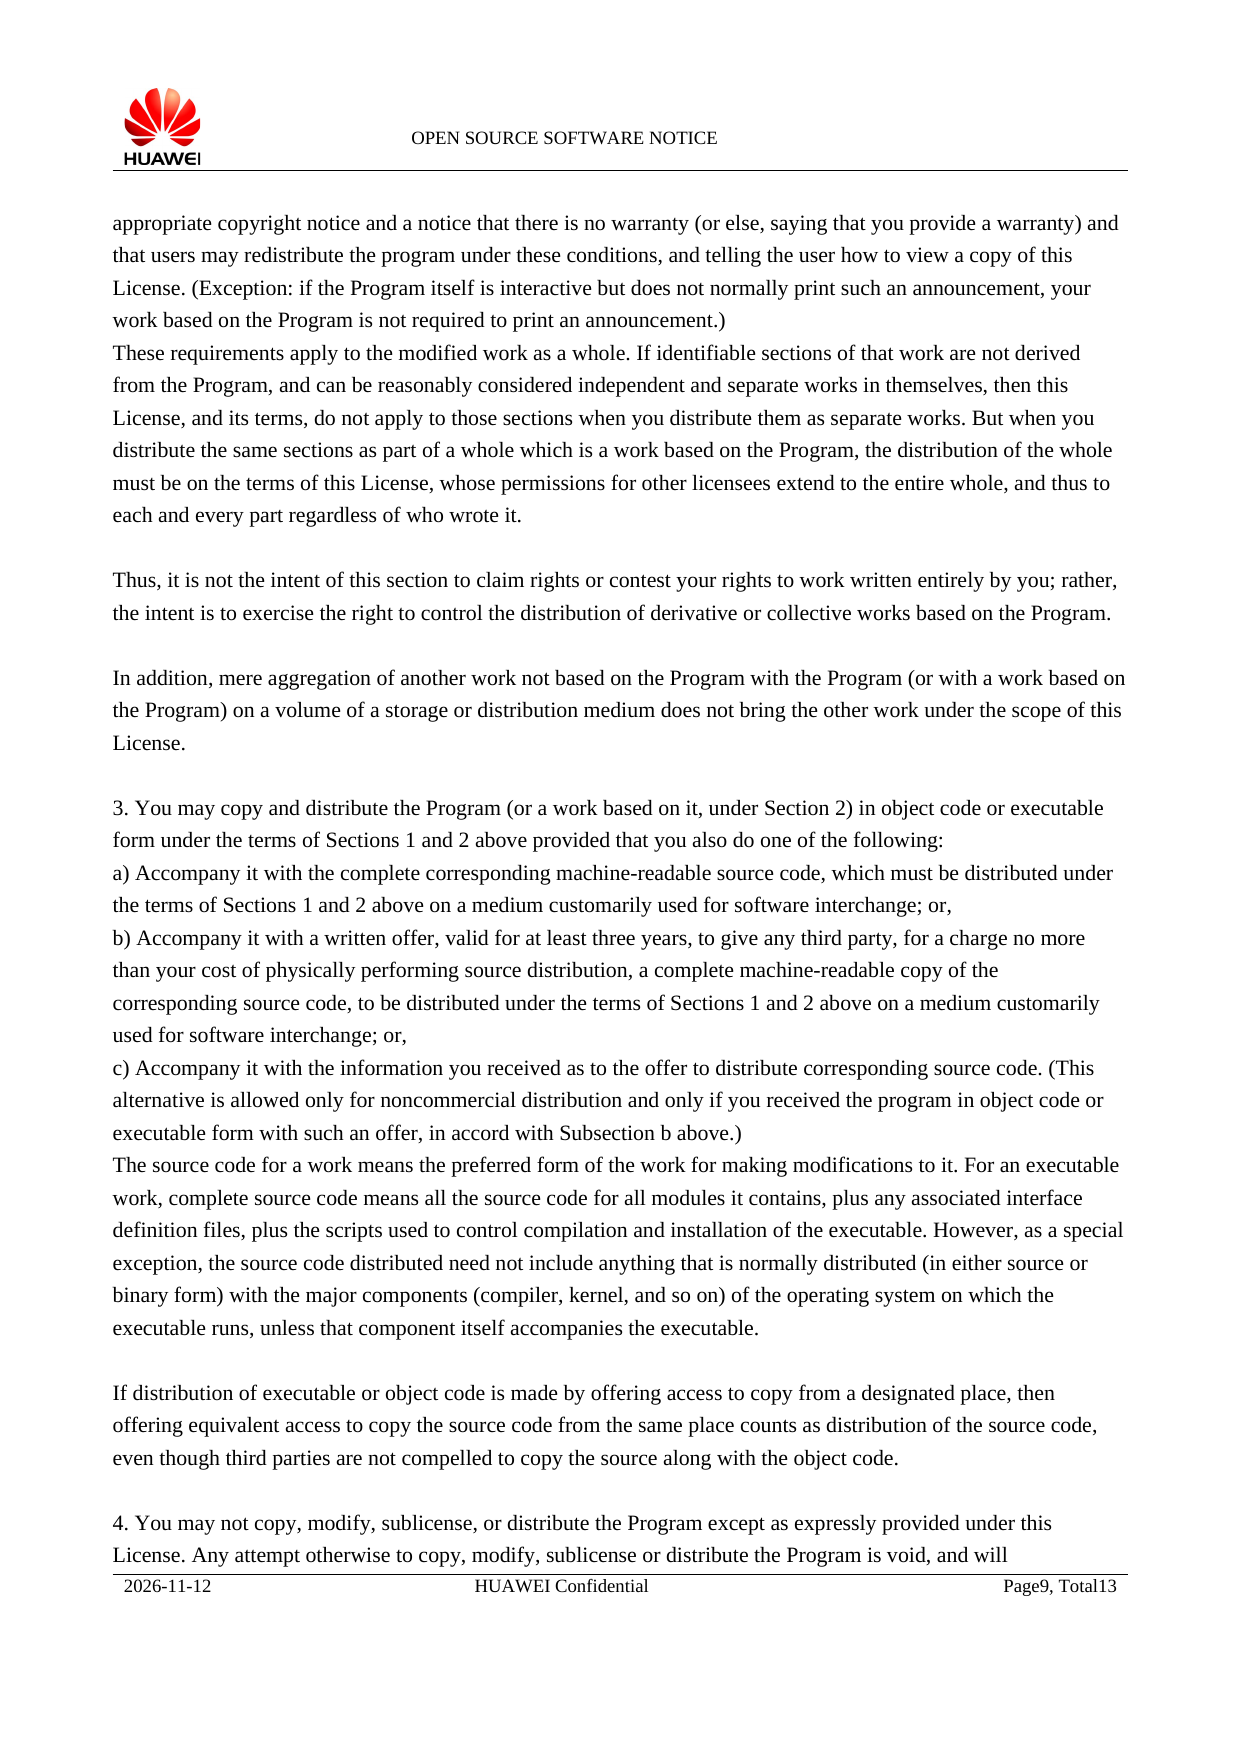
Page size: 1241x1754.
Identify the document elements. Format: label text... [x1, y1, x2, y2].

picture [124, 88, 201, 165]
